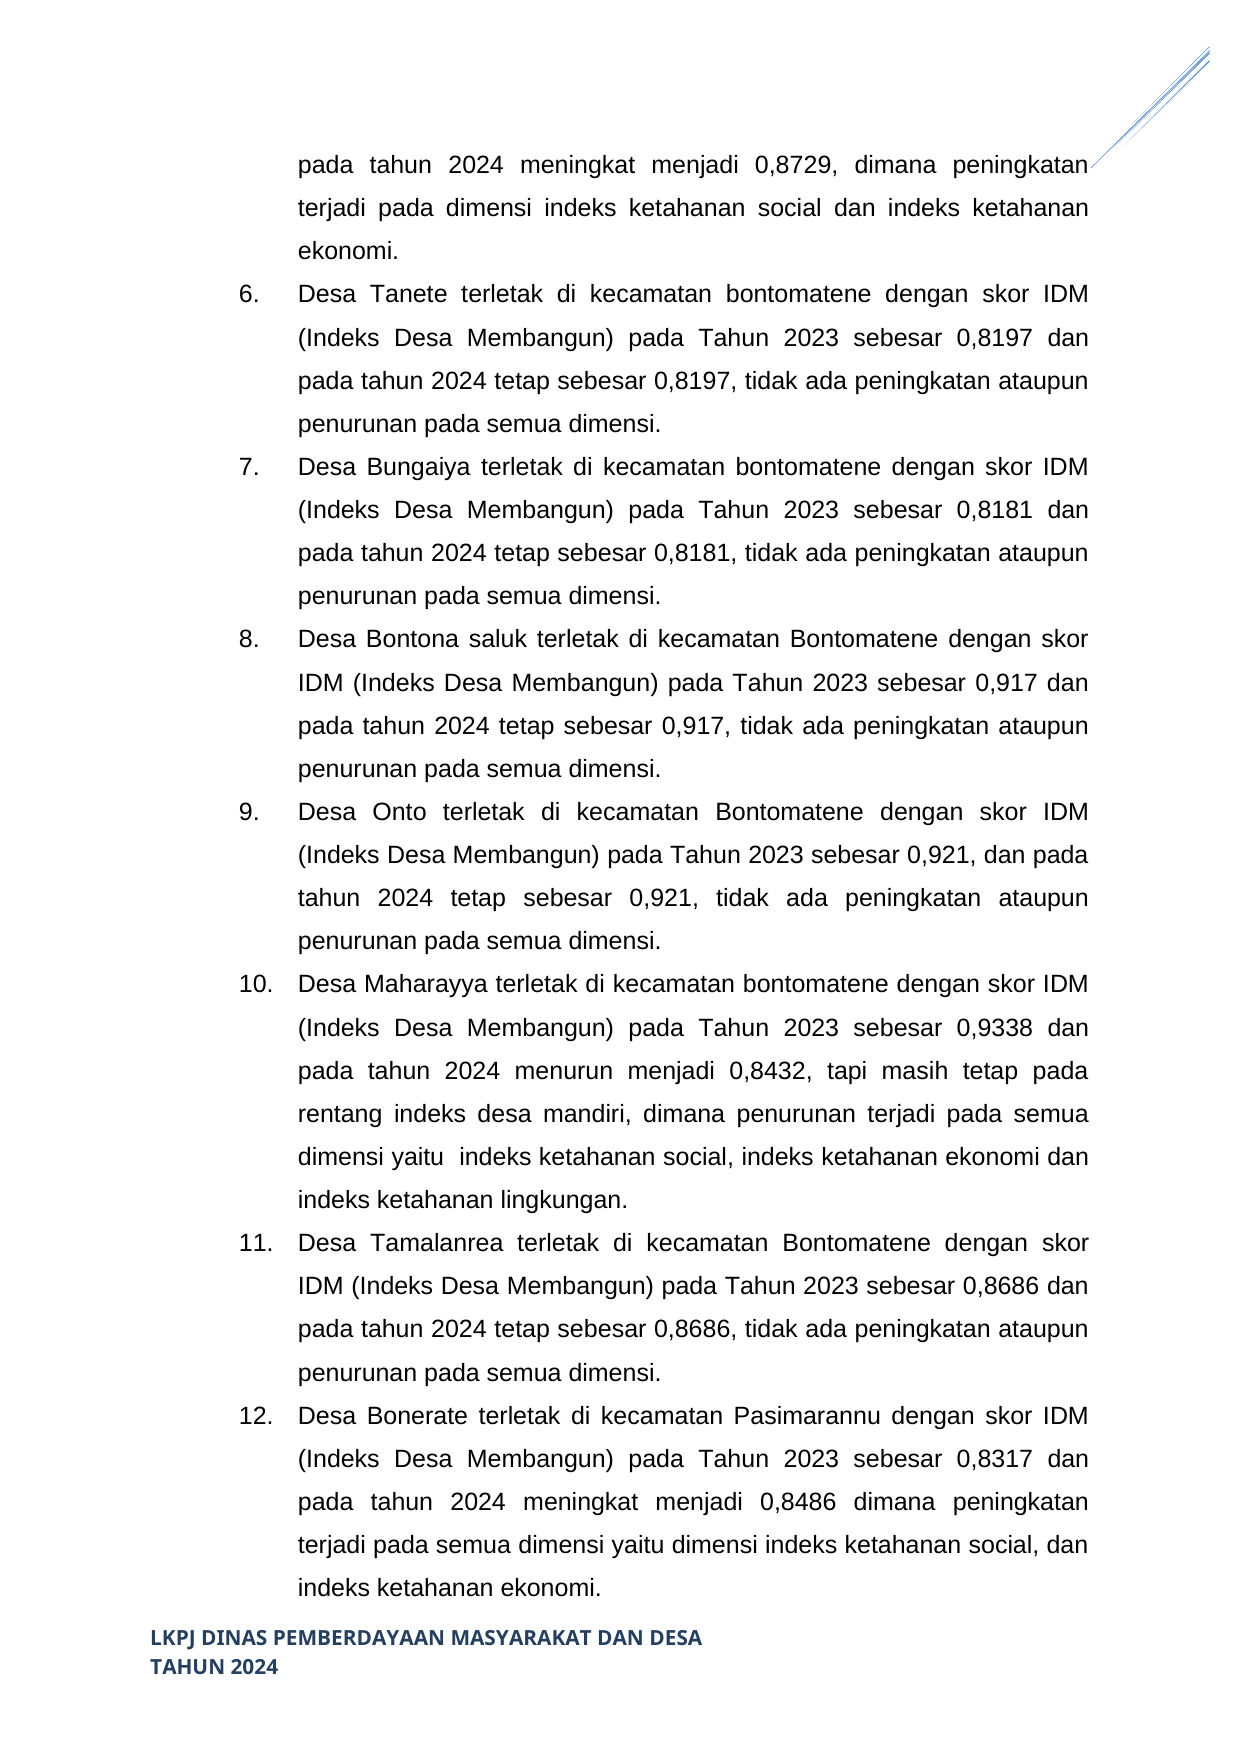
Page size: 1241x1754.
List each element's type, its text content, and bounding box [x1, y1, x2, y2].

list Desa Onto terletak di kecamatan Bontomatene dengan skor IDM (Indeks Desa Membangun) pada Tahun 2023 sebesar 0,921, dan pada tahun 2024 tetap sebesar 0,921, tidak ada peningkatan ataupun penurunan pada semua dimensi. [239, 797, 1090, 955]
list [239, 150, 1090, 265]
list Desa Tamalanrea terletak di kecamatan Bontomatene dengan skor IDM (Indeks Desa Membangun) pada Tahun 2023 sebesar 0,8686 dan pada tahun 2024 tetap sebesar 0,8686, tidak ada peningkatan ataupun penurunan pada semua dimensi. [239, 1228, 1090, 1386]
list Desa Tanete terletak di kecamatan bontomatene dengan skor IDM (Indeks Desa Membangun) pada Tahun 2023 sebesar 0,8197 dan pada tahun 2024 tetap sebesar 0,8197, tidak ada peningkatan ataupun penurunan pada semua dimensi. [239, 279, 1090, 437]
list Desa Maharayya terletak di kecamatan bontomatene dengan skor IDM (Indeks Desa Membangun) pada Tahun 2023 sebesar 0,9338 dan pada tahun 2024 menurun menjadi 0,8432, tapi masih tetap pada rentang indeks desa mandiri, dimana penurunan terjadi pada semua dimensi yaitu indeks ketahanan social, indeks ketahanan ekonomi dan indeks ketahanan lingkungan. [239, 969, 1090, 1214]
table_cell 8 [1090, 46, 1211, 169]
list Desa Bontona saluk terletak di kecamatan Bontomatene dengan skor IDM (Indeks Desa Membangun) pada Tahun 2023 sebesar 0,917 dan pada tahun 2024 tetap sebesar 0,917, tidak ada peningkatan ataupun penurunan pada semua dimensi. [239, 624, 1090, 782]
list Desa Bonerate terletak di kecamatan Pasimarannu dengan skor IDM (Indeks Desa Membangun) pada Tahun 2023 sebesar 0,8317 dan pada tahun 2024 meningkat menjadi 0,8486 dimana peningkatan terjadi pada semua dimensi yaitu dimensi indeks ketahanan social, dan indeks ketahanan ekonomi. [239, 1401, 1090, 1602]
list Desa Bungaiya terletak di kecamatan bontomatene dengan skor IDM (Indeks Desa Membangun) pada Tahun 2023 sebesar 0,8181 dan pada tahun 2024 tetap sebesar 0,8181, tidak ada peningkatan ataupun penurunan pada semua dimensi. [239, 452, 1090, 610]
